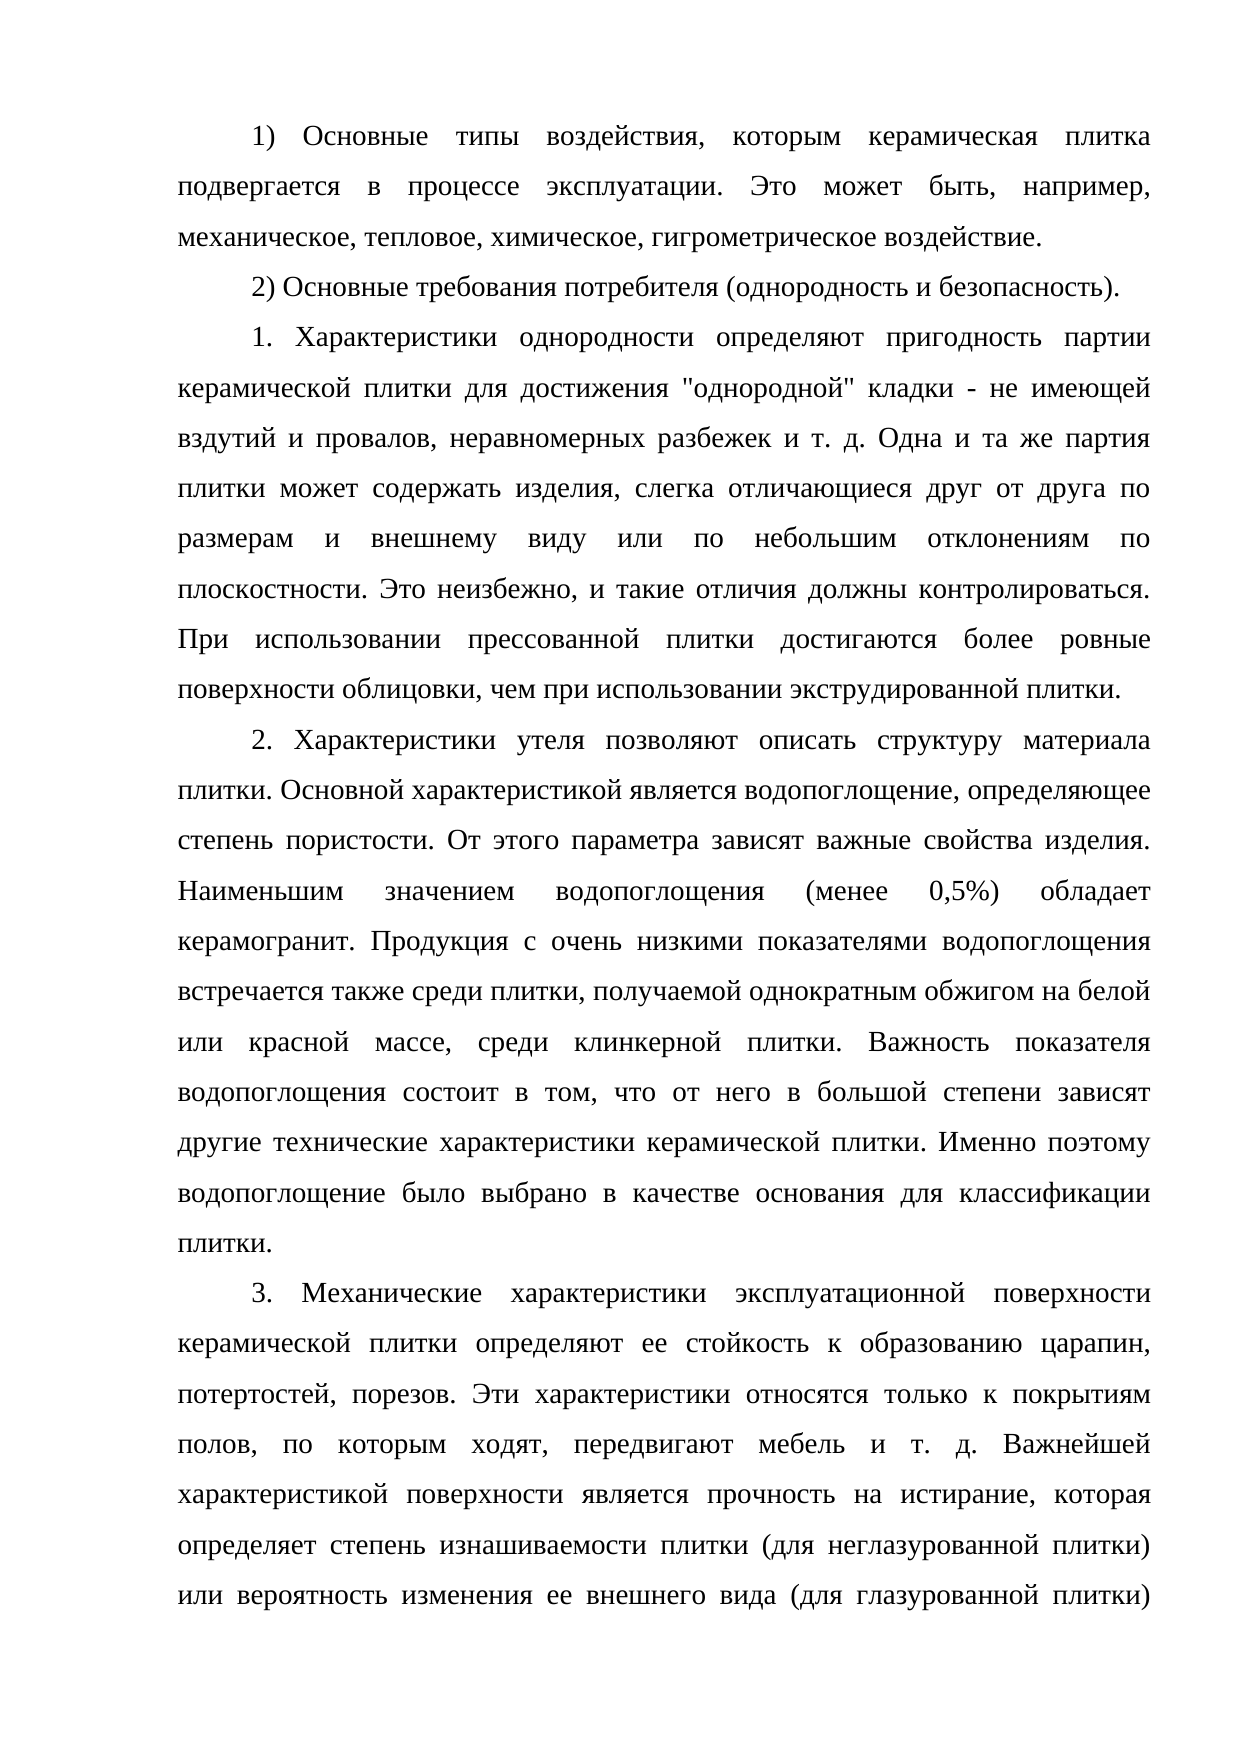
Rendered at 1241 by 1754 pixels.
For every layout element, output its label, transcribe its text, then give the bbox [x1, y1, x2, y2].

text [177, 1275, 1152, 1611]
text 1. Характеристики однородности определяют пригодность партии керамической плитки для достижения "однородной" кладки - не имеющей вздутий и провалов, неравномерных разбежек и т. д. Одна и та же партия плитки может содержать изделия, слегка отличающиеся друг от друга по размерам и внешнему виду или по небольшим отклонениям по плоскостности. Это неизбежно, и такие отличия должны контролироваться. При использовании прессованной плитки достигаются более ровные поверхности облицовки, чем при использовании экструдированной плитки. [177, 319, 1152, 705]
text 2. Характеристики утеля позволяют описать структуру материала плитки. Основной характеристикой является водопоглощение, определяющее степень пористости. От этого параметра зависят важные свойства изделия. Наименьшим значением водопоглощения (менее 0,5%) обладает керамогранит. Продукция с очень низкими показателями водопоглощения встречается также среди плитки, получаемой однократным обжигом на белой или красной массе, среди клинкерной плитки. Важность показателя водопоглощения состоит в том, что от него в большой степени зависят другие технические характеристики керамической плитки. Именно поэтому водопоглощение было выбрано в качестве основания для классификации плитки. [177, 722, 1152, 1258]
text 2) Основные требования потребителя (однородность и безопасность). [177, 269, 1152, 303]
text 1) Основные типы воздействия, которым керамическая плитка подвергается в процессе эксплуатации. Это может быть, например, механическое, тепловое, химическое, гигрометрическое воздействие. [177, 118, 1152, 252]
